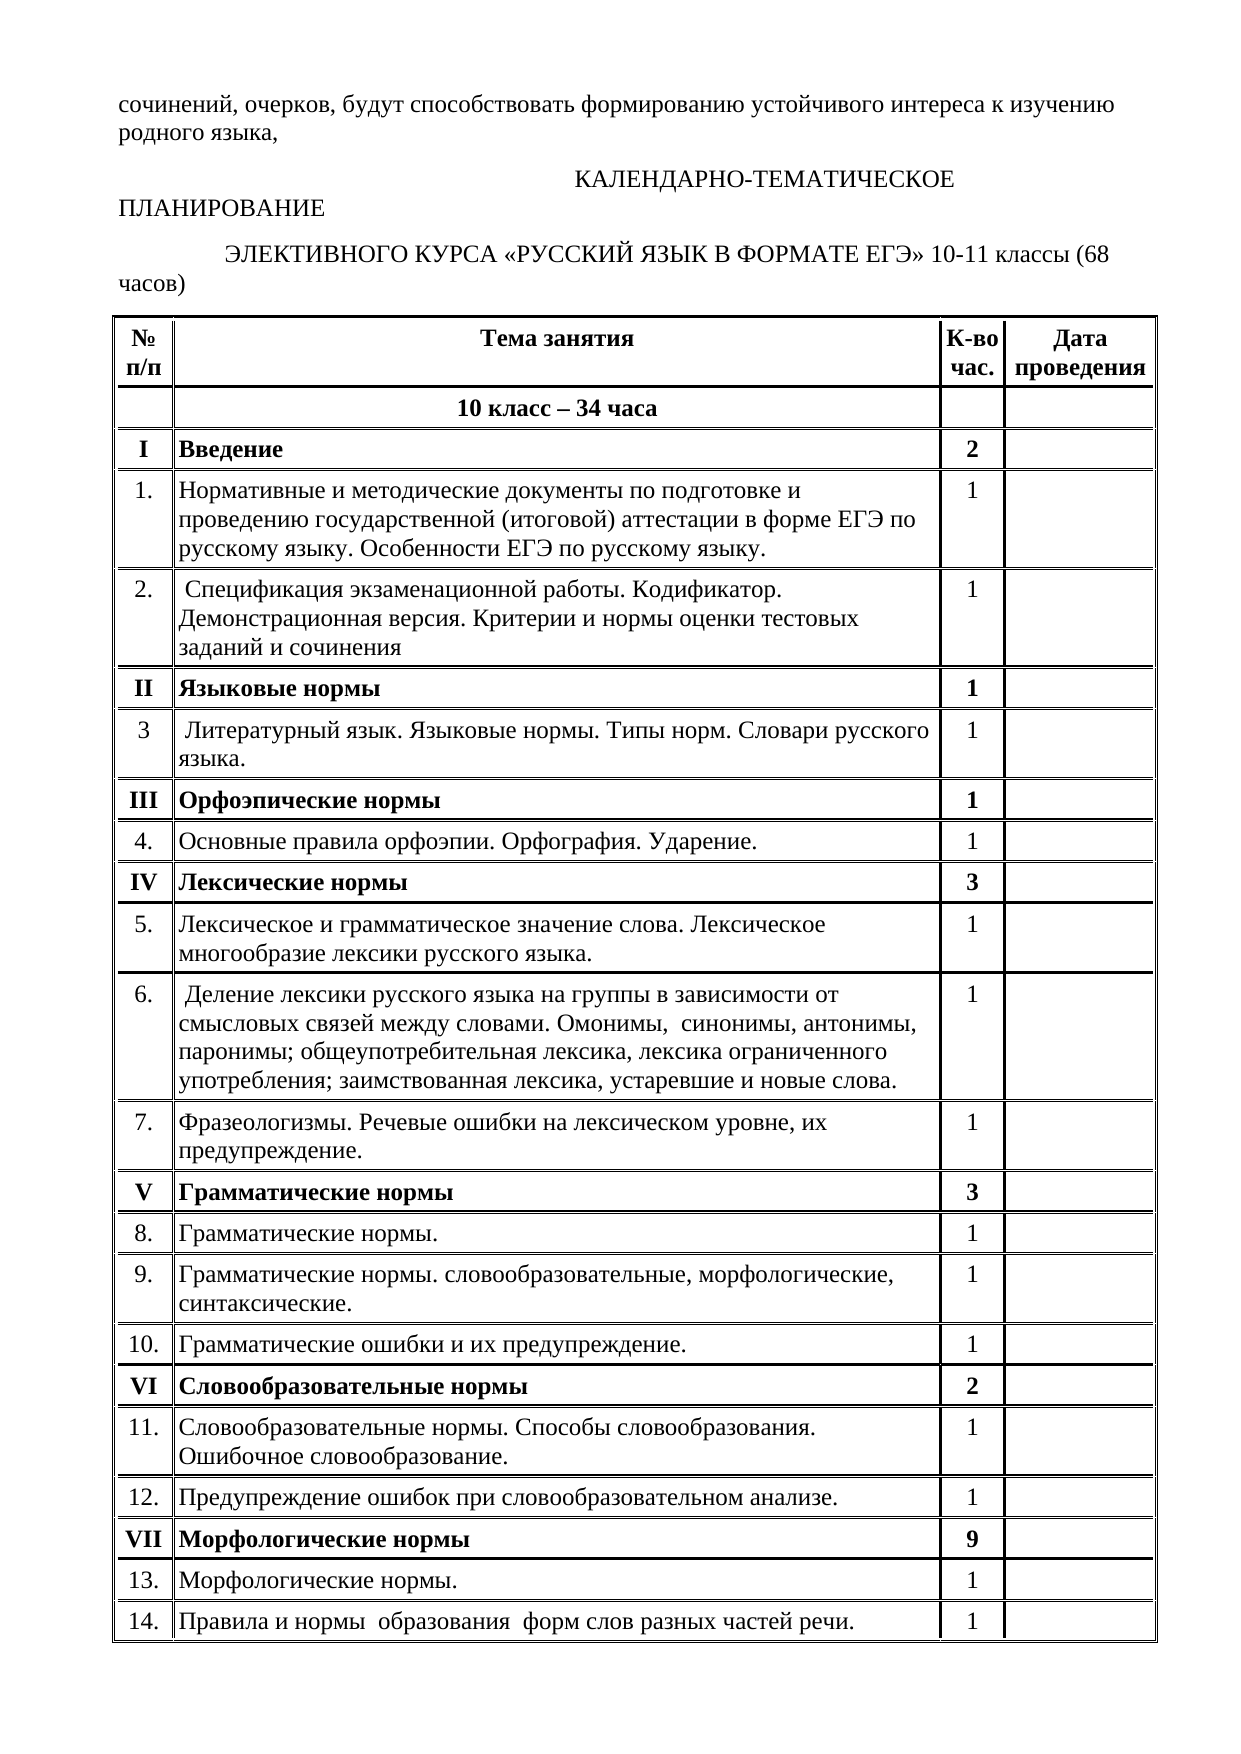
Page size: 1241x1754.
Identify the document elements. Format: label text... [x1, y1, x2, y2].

table_cell 5. [115, 901, 172, 971]
table_cell Словообразовательные нормы. Способы словообразования. Ошибочное словообразование. [175, 1408, 939, 1474]
table_cell [942, 388, 1003, 426]
table_cell 1 [942, 1408, 1003, 1474]
table_cell 11. [115, 1404, 172, 1474]
table_cell [1006, 1251, 1155, 1322]
table_header № п/п [115, 318, 174, 385]
table_cell I [115, 426, 172, 468]
table_cell [1004, 1169, 1156, 1210]
table_cell 1 [942, 669, 1003, 707]
table_cell 1 [940, 1602, 1004, 1640]
table_cell Языковые нормы [175, 669, 939, 707]
table_cell 1 [942, 904, 1003, 971]
table_cell 1 [942, 710, 1003, 777]
table_cell 3 [114, 707, 174, 777]
table_cell [1006, 1474, 1155, 1516]
table_cell 1 [942, 570, 1003, 665]
table_cell [1004, 707, 1156, 777]
table_cell V [114, 1169, 174, 1210]
table_cell Предупреждение ошибок при словообразовательном анализе. [175, 1478, 939, 1516]
table_cell Морфологические нормы [175, 1519, 939, 1557]
table_cell [1004, 468, 1156, 567]
table_cell Литературный язык. Языковые нормы. Типы норм. Словари русского языка. [175, 710, 939, 777]
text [118, 89, 1152, 146]
table_cell [1006, 385, 1155, 426]
table_cell Грамматические нормы. словообразовательные, морфологические, синтаксические. [175, 1255, 939, 1322]
table_cell IV [115, 860, 172, 901]
table_cell 1 [942, 1325, 1003, 1363]
table_cell Деление лексики русского языка на группы в зависимости от смысловых связей между словами. Омонимы, синонимы, антонимы, паронимы; общеупотребительная лексика, лексика ограниченного употребления; заимствованная лексика, устаревшие и новые слова. [175, 974, 939, 1099]
table_cell [1006, 971, 1155, 1099]
table_cell 10 класс – 34 часа [175, 388, 939, 426]
table_cell 2. [114, 567, 174, 665]
table_header Тема занятия [174, 318, 940, 385]
table_cell [1006, 1210, 1155, 1251]
table_cell [1006, 1363, 1156, 1404]
table_cell [115, 385, 172, 426]
table_cell 1 [942, 471, 1003, 567]
table_cell 1 [942, 974, 1003, 1099]
table_cell Орфоэпические нормы [175, 780, 939, 818]
table_cell II [115, 665, 172, 707]
table_cell Правила и нормы образования форм слов разных частей речи. [174, 1602, 940, 1640]
table_cell [1004, 567, 1156, 665]
text КАЛЕНДАРНО-ТЕМАТИЧЕСКОЕ ПЛАНИРОВАНИЕ [118, 164, 1152, 222]
table_cell 9 [942, 1519, 1003, 1557]
table_cell 1 [942, 1255, 1003, 1322]
table_cell [1004, 777, 1156, 818]
table_cell 3 [942, 863, 1003, 901]
table_cell 1 [942, 1102, 1003, 1169]
table_cell Фразеологизмы. Речевые ошибки на лексическом уровне, их предупреждение. [175, 1102, 939, 1169]
table_cell Морфологические нормы. [175, 1560, 939, 1598]
table_cell 1 [942, 822, 1003, 859]
table_cell [1004, 1099, 1156, 1169]
table_cell 7. [114, 1099, 174, 1169]
table_cell [1006, 426, 1155, 468]
table_cell [1004, 1599, 1155, 1640]
table_header К-во час. [940, 318, 1004, 385]
table_cell Грамматические нормы [175, 1172, 939, 1210]
table_cell 10. [114, 1322, 174, 1363]
table_cell Грамматические ошибки и их предупреждение. [175, 1325, 939, 1363]
table_cell 1 [942, 1478, 1003, 1516]
table_cell III [114, 777, 174, 818]
table_cell [1006, 818, 1155, 859]
table_cell 6. [115, 971, 172, 1099]
table_cell VI [114, 1363, 172, 1404]
table_cell 2 [942, 430, 1003, 468]
table_cell 3 [942, 1172, 1003, 1210]
table_cell [1006, 1557, 1155, 1598]
table_cell [1004, 1322, 1156, 1363]
table_cell Грамматические нормы. [175, 1214, 939, 1251]
table_cell [1006, 901, 1155, 971]
table_cell [1004, 1516, 1156, 1557]
table_cell 2 [942, 1366, 1003, 1404]
table_cell 9. [115, 1251, 172, 1322]
table_cell 14. [115, 1599, 174, 1640]
table_cell Введение [175, 430, 939, 468]
table_cell Словообразовательные нормы [175, 1366, 939, 1404]
table_cell 13. [115, 1557, 172, 1598]
table_cell Лексическое и грамматическое значение слова. Лексическое многообразие лексики русского языка. [175, 904, 939, 971]
table_cell [1006, 1404, 1155, 1474]
table_header Дата проведения [1004, 318, 1155, 385]
table_cell [1006, 860, 1155, 901]
table_cell 1 [942, 1560, 1003, 1598]
table_cell Нормативные и методические документы по подготовке и проведению государственной (итоговой) аттестации в форме ЕГЭ по русскому языку. Особенности ЕГЭ по русскому языку. [175, 471, 939, 567]
table_cell Лексические нормы [175, 863, 939, 901]
table_cell 4. [115, 818, 172, 859]
table_cell Спецификация экзаменационной работы. Кодификатор. Демонстрационная версия. Критерии и нормы оценки тестовых заданий и сочинения [175, 570, 939, 665]
table_cell Основные правила орфоэпии. Орфография. Ударение. [175, 822, 939, 859]
table_cell 1 [942, 1214, 1003, 1251]
text ЭЛЕКТИВНОГО КУРСА «РУССКИЙ ЯЗЫК В ФОРМАТЕ ЕГЭ» 10-11 классы (68 часов) [118, 239, 1152, 297]
table_cell 8. [115, 1210, 172, 1251]
table_cell 12. [115, 1474, 172, 1516]
table_cell [1006, 665, 1155, 707]
table_cell VII [114, 1516, 174, 1557]
table_cell 1. [114, 468, 174, 567]
table_cell 1 [942, 780, 1003, 818]
